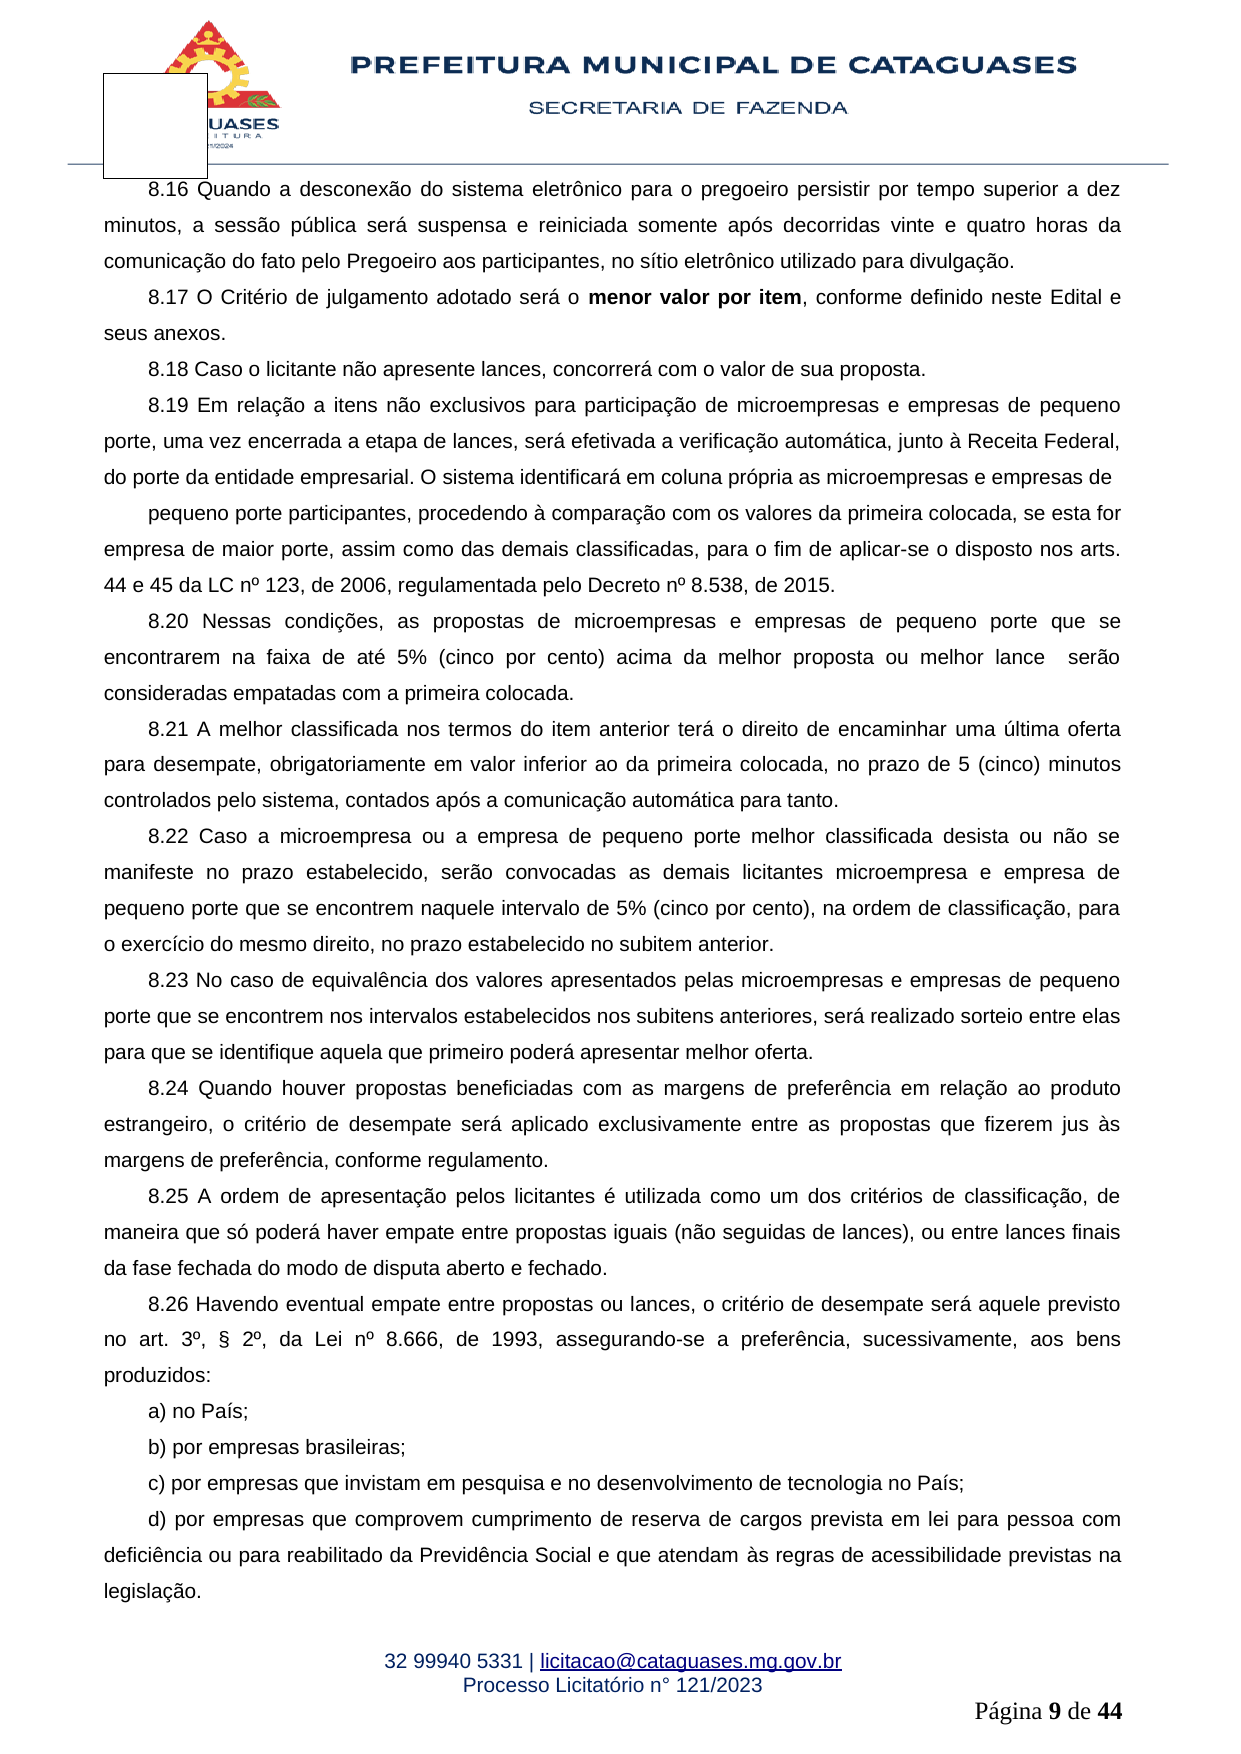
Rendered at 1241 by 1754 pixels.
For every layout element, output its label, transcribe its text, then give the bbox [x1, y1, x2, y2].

text pequeno porte participantes, procedendo à comparação com os valores da primeira colocada, se esta for empresa de maior porte, assim como das demais classificadas, para o fim de aplicar-se o disposto nos arts. 44 e 45 da LC nº 123, de 2006, regulamentada pelo Decreto nº 8.538, de 2015. [103, 501, 1122, 597]
text 8.24 Quando houver propostas beneficiadas com as margens de preferência em relação ao produto estrangeiro, o critério de desempate será aplicado exclusivamente entre as propostas que fizerem jus às margens de preferência, conforme regulamento. [103, 1076, 1122, 1172]
text 8.25 A ordem de apresentação pelos licitantes é utilizada como um dos critérios de classificação, de maneira que só poderá haver empate entre propostas iguais (não seguidas de lances), ou entre lances finais da fase fechada do modo de disputa aberto e fechado. [103, 1183, 1122, 1279]
text c) por empresas que invistam em pesquisa e no desenvolvimento de tecnologia no País; [103, 1471, 1122, 1495]
text 8.23 No caso de equivalência dos valores apresentados pelas microempresas e empresas de pequeno porte que se encontrem nos intervalos estabelecidos nos subitens anteriores, será realizado sorteio entre elas para que se identifique aquela que primeiro poderá apresentar melhor oferta. [103, 968, 1122, 1064]
text 8.17 O Critério de julgamento adotado será o menor valor por item, conforme definido neste Edital e seus anexos. [103, 285, 1122, 345]
text a) no País; [103, 1399, 1122, 1423]
text b) por empresas brasileiras; [103, 1435, 1122, 1459]
text 8.20 Nessas condições, as propostas de microempresas e empresas de pequeno porte que se encontrarem na faixa de até 5% (cinco por cento) acima da melhor proposta ou melhor lance serão consideradas empatadas com a primeira colocada. [103, 608, 1122, 704]
text 8.16 Quando a desconexão do sistema eletrônico para o pregoeiro persistir por tempo superior a dez minutos, a sessão pública será suspensa e reiniciada somente após decorridas vinte e quatro horas da comunicação do fato pelo Pregoeiro aos participantes, no sítio eletrônico utilizado para divulgação. [103, 177, 1122, 273]
picture [67, 1, 1169, 192]
text 8.26 Havendo eventual empate entre propostas ou lances, o critério de desempate será aquele previsto no art. 3º, § 2º, da Lei nº 8.666, de 1993, assegurando-se a preferência, sucessivamente, aos bens produzidos: [103, 1291, 1122, 1387]
text 8.19 Em relação a itens não exclusivos para participação de microempresas e empresas de pequeno porte, uma vez encerrada a etapa de lances, será efetivada a verificação automática, junto à Receita Federal, do porte da entidade empresarial. O sistema identificará em coluna própria as microempresas e empresas de [103, 393, 1122, 489]
text 8.21 A melhor classificada nos termos do item anterior terá o direito de encaminhar uma última oferta para desempate, obrigatoriamente em valor inferior ao da primeira colocada, no prazo de 5 (cinco) minutos controlados pelo sistema, contados após a comunicação automática para tanto. [103, 716, 1122, 812]
text 8.18 Caso o licitante não apresente lances, concorrerá com o valor de sua proposta. [103, 357, 1122, 381]
text 8.22 Caso a microempresa ou a empresa de pequeno porte melhor classificada desista ou não se manifeste no prazo estabelecido, serão convocadas as demais licitantes microempresa e empresa de pequeno porte que se encontrem naquele intervalo de 5% (cinco por cento), na ordem de classificação, para o exercício do mesmo direito, no prazo estabelecido no subitem anterior. [103, 824, 1122, 956]
text d) por empresas que comprovem cumprimento de reserva de cargos prevista em lei para pessoa com deficiência ou para reabilitado da Previdência Social e que atendam às regras de acessibilidade previstas na legislação. [103, 1507, 1122, 1603]
